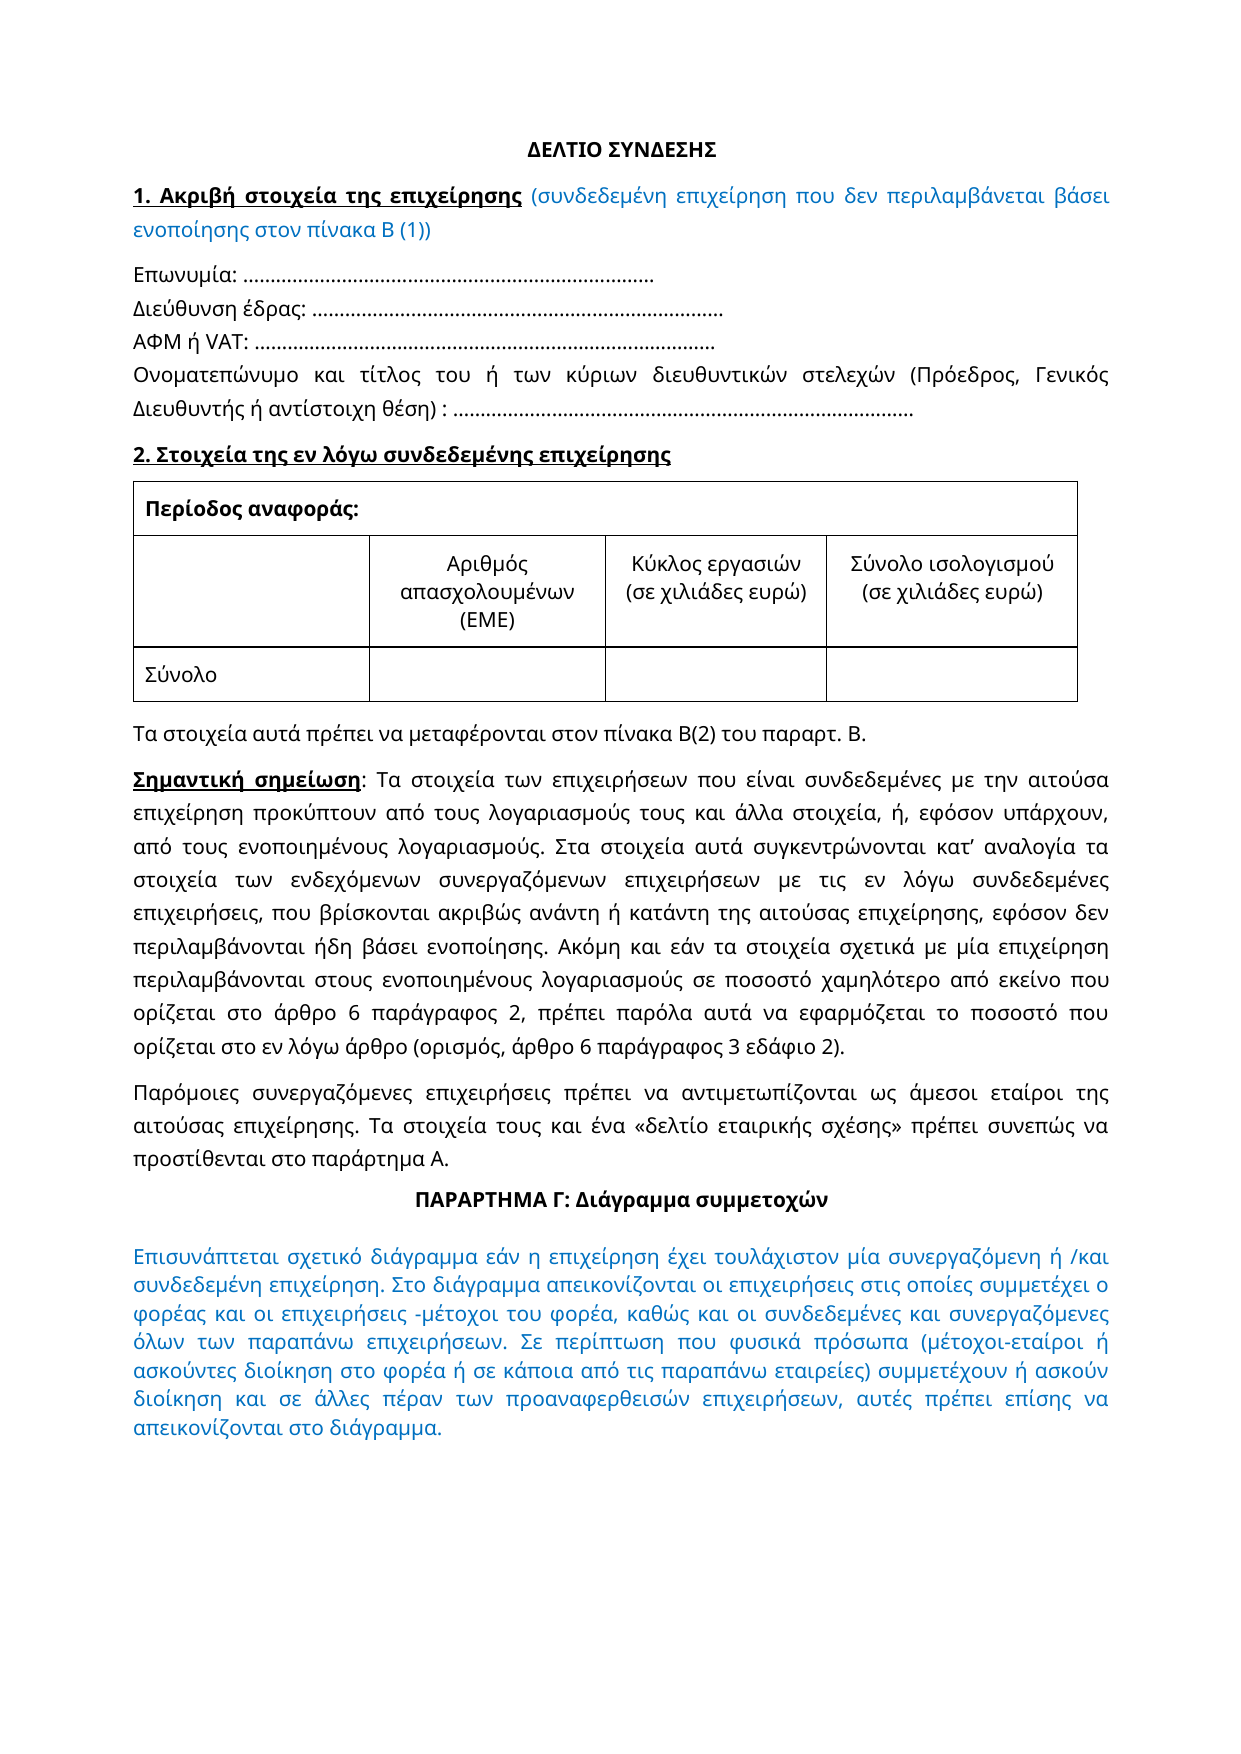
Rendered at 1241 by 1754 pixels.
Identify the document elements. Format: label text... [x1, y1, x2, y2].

table_cell [370, 648, 605, 701]
table_cell [134, 536, 369, 646]
text Επισυνάπτεται σχετικό διάγραμμα εάν η επιχείρηση έχει τουλάχιστον μία συνεργαζόμενη ή /και συνδεδεμένη επιχείρηση. Στο διάγραμμα απεικονίζονται οι επιχειρήσεις στις οποίες συμμετέχει ο φορέας και οι επιχειρήσεις -μέτοχοι του φορέα, καθώς και οι συνδεδεμένες και συνεργαζόμενες όλων των παραπάνω επιχειρήσεων. Σε περίπτωση που φυσικά πρόσωπα (μέτοχοι-εταίροι ή ασκούντες διοίκηση στο φορέα ή σε κάποια από τις παραπάνω εταιρείες) συμμετέχουν ή ασκούν διοίκηση και σε άλλες πέραν των προαναφερθεισών επιχειρήσεων, αυτές πρέπει επίσης να απεικονίζονται στο διάγραμμα. [133, 1242, 1110, 1441]
text Διεύθυνση έδρας: ………………………………………………………………… [133, 289, 1110, 322]
text Σημαντική σημείωση: Τα στοιχεία των επιχειρήσεων που είναι συνδεδεμένες με την αιτούσα επιχείρηση προκύπτουν από τους λογαριασμούς τους και άλλα στοιχεία, ή, εφόσον υπάρχουν, από τους ενοποιημένους λογαριασμούς. Στα στοιχεία αυτά συγκεντρώνονται κατ’ αναλογία τα στοιχεία των ενδεχόμενων συνεργαζόμενων επιχειρήσεων με τις εν λόγω συνδεδεμένες επιχειρήσεις, που βρίσκονται ακριβώς ανάντη ή κατάντη της αιτούσας επιχείρησης, εφόσον δεν περιλαμβάνονται ήδη βάσει ενοποίησης. Ακόμη και εάν τα στοιχεία σχετικά με μία επιχείρηση περιλαμβάνονται στους ενοποιημένους λογαριασμούς σε ποσοστό χαμηλότερο από εκείνο που ορίζεται στο άρθρο 6 παράγραφος 2, πρέπει παρόλα αυτά να εφαρμόζεται το ποσοστό που ορίζεται στο εν λόγω άρθρο (ορισμός, άρθρο 6 παράγραφος 3 εδάφιο 2). [133, 760, 1110, 1060]
table_cell [606, 648, 826, 701]
text Τα στοιχεία αυτά πρέπει να μεταφέρονται στον πίνακα Β(2) του παραρτ. Β. [133, 714, 1110, 748]
table_cell Αριθμός απασχολουμένων (ΕΜΕ) [370, 536, 605, 646]
table_cell [827, 648, 1077, 701]
text Παρόμοιες συνεργαζόμενες επιχειρήσεις πρέπει να αντιμετωπίζονται ως άμεσοι εταίροι της αιτούσας επιχείρησης. Τα στοιχεία τους και ένα «δελτίο εταιρικής σχέσης» πρέπει συνεπώς να προστίθενται στο παράρτημα Α. [133, 1073, 1110, 1173]
table_cell Σύνολο [134, 648, 369, 701]
text Ονοματεπώνυμο και τίτλος του ή των κύριων διευθυντικών στελεχών (Πρόεδρος, Γενικός Διευθυντής ή αντίστοιχη θέση) : ………………………………………………………………………… [133, 356, 1110, 422]
table_header Περίοδος αναφοράς: [134, 482, 1077, 535]
table_cell Κύκλος εργασιών (σε χιλιάδες ευρώ) [606, 536, 826, 646]
text ΑΦΜ ή VAT: ………………………………………………………………………… [133, 322, 1110, 356]
table_cell Σύνολο ισολογισμού (σε χιλιάδες ευρώ) [827, 536, 1077, 646]
text ΔΕΛΤΙΟ ΣΥΝΔΕΣΗΣ [133, 131, 1110, 164]
text 2. Στοιχεία της εν λόγω συνδεδεμένης επιχείρησης [133, 435, 1110, 468]
text 1. Ακριβή στοιχεία της επιχείρησης (συνδεδεμένη επιχείρηση που δεν περιλαμβάνεται βάσει ενοποίησης στον πίνακα Β (1)) [133, 176, 1110, 243]
text ΠΑΡΑΡΤΗΜΑ Γ: Διάγραμμα συμμετοχών [133, 1185, 1110, 1214]
text Επωνυμία: ………………………………………………………………… [133, 256, 1110, 289]
